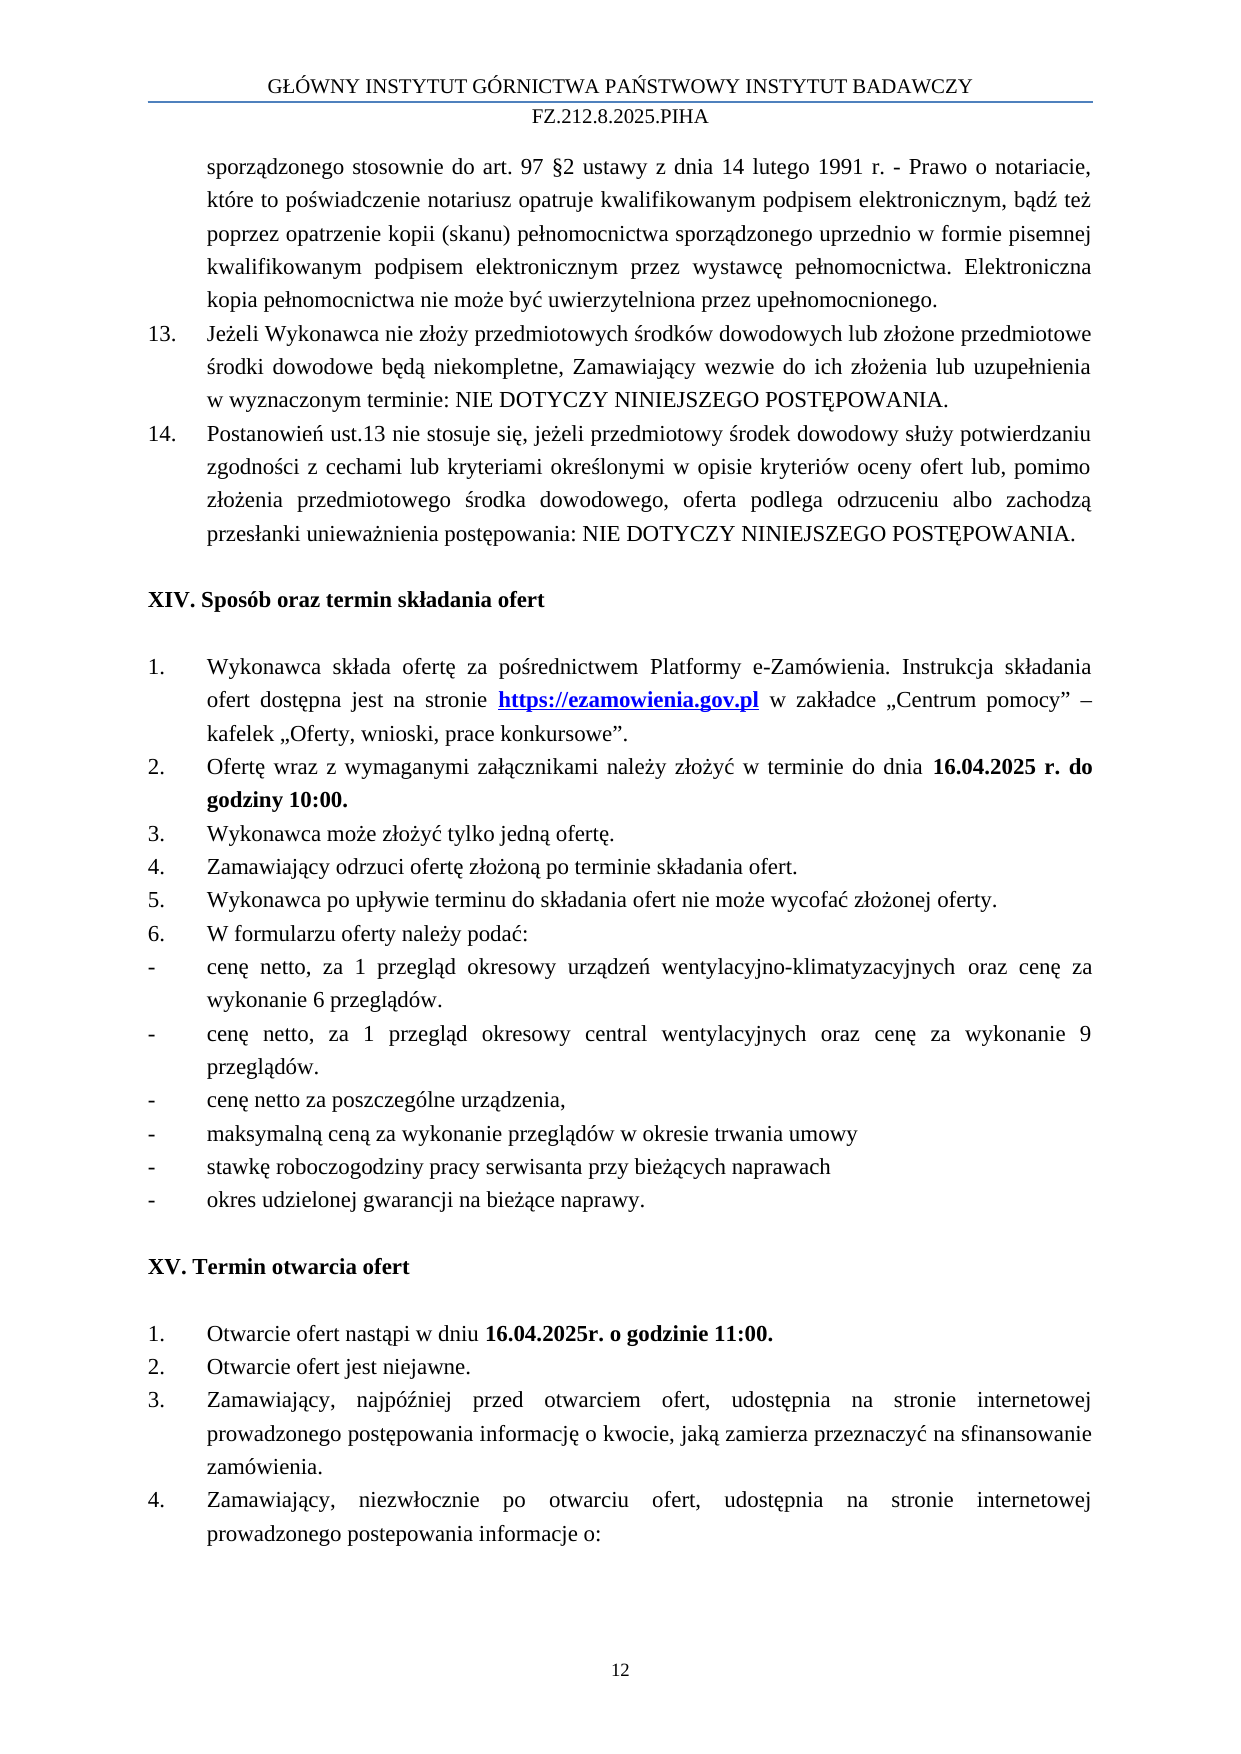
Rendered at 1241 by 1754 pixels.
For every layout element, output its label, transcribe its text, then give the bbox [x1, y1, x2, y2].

text - stawkę roboczogodziny pracy serwisanta przy bieżących naprawach [148, 1148, 1093, 1181]
text - maksymalną ceną za wykonanie przeglądów w okresie trwania umowy [148, 1114, 1093, 1148]
text 3. Wykonawca może złożyć tylko jedną ofertę. [148, 814, 1093, 848]
text - okres udzielonej gwarancji na bieżące naprawy. [148, 1181, 1093, 1214]
text 13. Jeżeli Wykonawca nie złoży przedmiotowych środków dowodowych lub złożone przedmiotowe środki dowodowe będą niekompletne, Zamawiający wezwie do ich złożenia lub uzupełnienia w wyznaczonym terminie: NIE DOTYCZY NINIEJSZEGO POSTĘPOWANIA. [148, 314, 1093, 414]
text 1. Otwarcie ofert nastąpi w dniu 16.04.2025r. o godzinie 11:00. [148, 1314, 1093, 1348]
text 6. W formularzu oferty należy podać: [148, 914, 1093, 948]
text XV. Termin otwarcia ofert [148, 1248, 1093, 1281]
text 2. Otwarcie ofert jest niejawne. [148, 1348, 1093, 1381]
text - cenę netto, za 1 przegląd okresowy central wentylacyjnych oraz cenę za wykonanie 9 przeglądów. [148, 1014, 1093, 1081]
text 4. Zamawiający, niezwłocznie po otwarciu ofert, udostępnia na stronie internetowej prowadzonego postepowania informacje o: [148, 1481, 1093, 1548]
text - cenę netto, za 1 przegląd okresowy urządzeń wentylacyjno-klimatyzacyjnych oraz cenę za wykonanie 6 przeglądów. [148, 948, 1093, 1014]
text 3. Zamawiający, najpóźniej przed otwarciem ofert, udostępnia na stronie internetowej prowadzonego postępowania informację o kwocie, jaką zamierza przeznaczyć na sfinansowanie zamówienia. [148, 1381, 1093, 1481]
text XIV. Sposób oraz termin składania ofert [148, 581, 1093, 614]
text - cenę netto za poszczególne urządzenia, [148, 1081, 1093, 1114]
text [148, 148, 1093, 314]
text 14. Postanowień ust.13 nie stosuje się, jeżeli przedmiotowy środek dowodowy służy potwierdzaniu zgodności z cechami lub kryteriami określonymi w opisie kryteriów oceny ofert lub, pomimo złożenia przedmiotowego środka dowodowego, oferta podlega odrzuceniu albo zachodzą przesłanki unieważnienia postępowania: NIE DOTYCZY NINIEJSZEGO POSTĘPOWANIA. [148, 414, 1093, 548]
text 5. Wykonawca po upływie terminu do składania ofert nie może wycofać złożonej oferty. [148, 881, 1093, 914]
text 4. Zamawiający odrzuci ofertę złożoną po terminie składania ofert. [148, 848, 1093, 881]
text 1. Wykonawca składa ofertę za pośrednictwem Platformy e-Zamówienia. Instrukcja składania ofert dostępna jest na stronie https://ezamowienia.gov.pl w zakładce „Centrum pomocy” – kafelek „Oferty, wnioski, prace konkursowe”. [148, 648, 1093, 748]
text 2. Ofertę wraz z wymaganymi załącznikami należy złożyć w terminie do dnia 16.04.2025 r. do godziny 10:00. [148, 748, 1093, 814]
